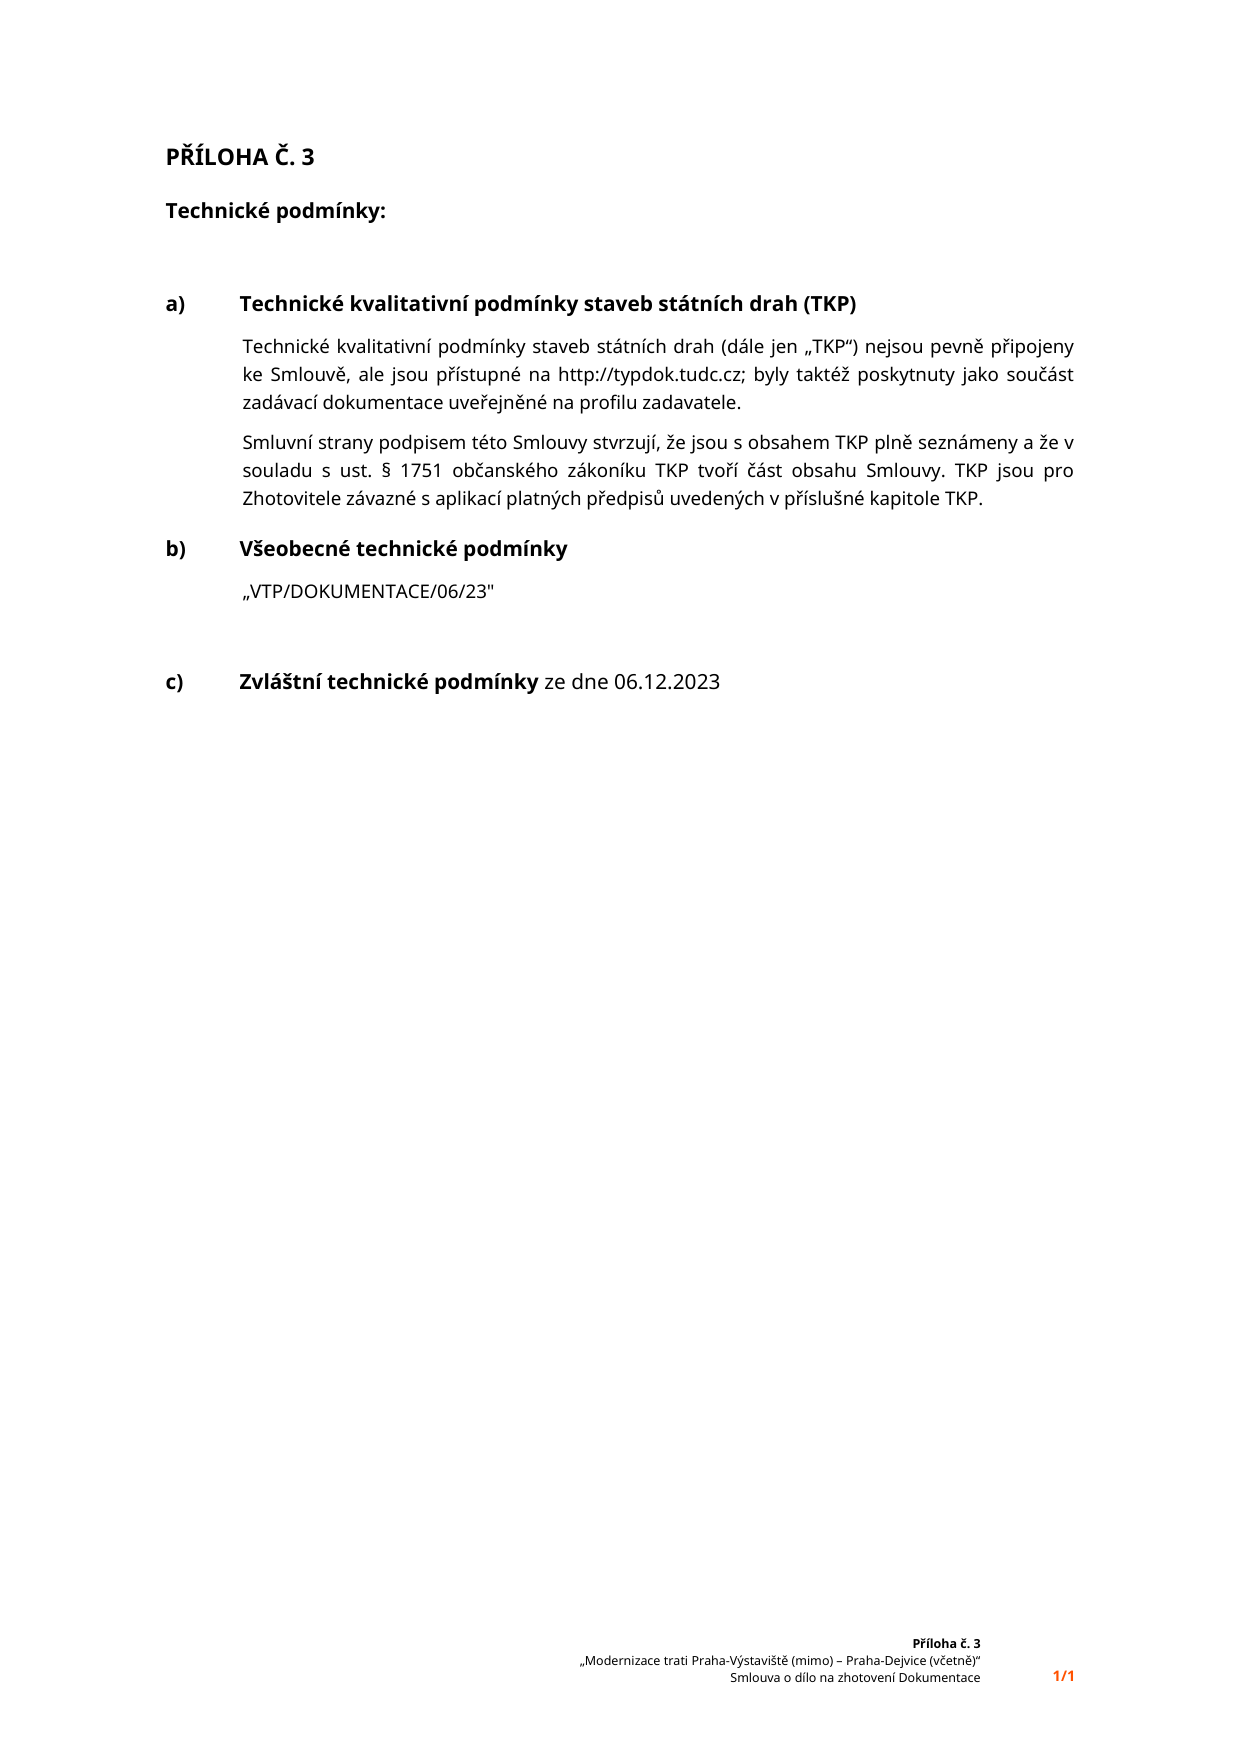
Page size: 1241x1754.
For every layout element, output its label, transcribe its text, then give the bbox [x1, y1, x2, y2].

text Technické podmínky: [165, 197, 1075, 225]
text b) Všeobecné technické podmínky [165, 534, 1075, 563]
text Příloha č. 3 [165, 141, 1075, 173]
text c) Zvláštní technické podmínky ze dne 06.12.2023 [165, 667, 1075, 696]
text „VTP/DOKUMENTACE/06/23" [242, 578, 1075, 604]
text Technické kvalitativní podmínky staveb státních drah (dále jen „TKP“) nejsou pevně připojeny ke Smlouvě, ale jsou přístupné na http://typdok.tudc.cz; byly taktéž poskytnuty jako součást zadávací dokumentace uveřejněné na profilu zadavatele. [242, 333, 1075, 414]
text Smluvní strany podpisem této Smlouvy stvrzují, že jsou s obsahem TKP plně seznámeny a že v souladu s ust. § 1751 občanského zákoníku TKP tvoří část obsahu Smlouvy. TKP jsou pro Zhotovitele závazné s aplikací platných předpisů uvedených v příslušné kapitole TKP. [242, 429, 1075, 511]
text a) Technické kvalitativní podmínky staveb státních drah (TKP) [165, 289, 1075, 318]
